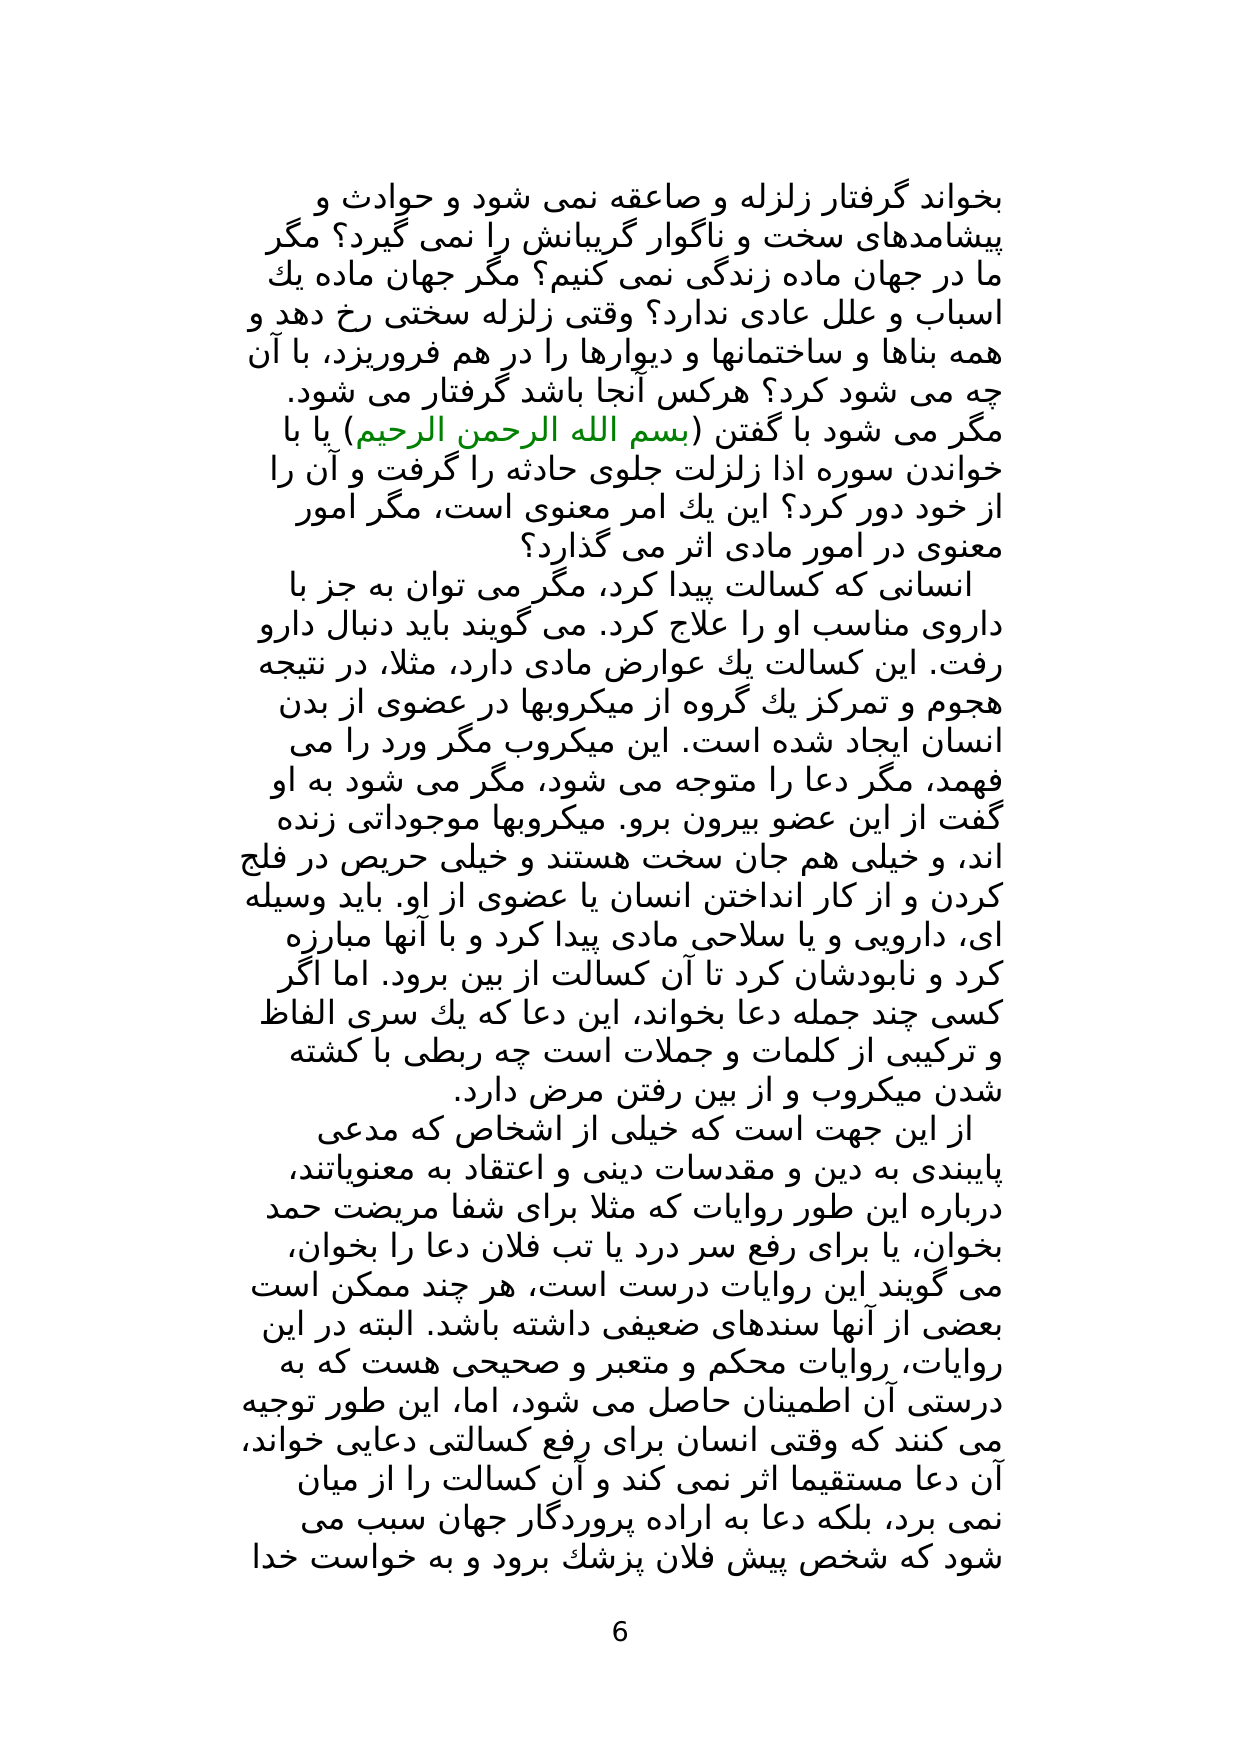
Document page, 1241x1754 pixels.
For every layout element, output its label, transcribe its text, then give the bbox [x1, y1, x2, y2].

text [236, 1110, 1004, 1576]
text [236, 177, 1004, 566]
text انسانى كه كسالت پيدا كرد، مگر مى توان به جز با داروى مناسب او را علاج كرد. مى گويند بايد دنبال دارو رفت. اين كسالت يك عوارض مادى دارد، مثلا، در نتيجه هجوم و تمركز يك گروه از ميكروبها در عضوى از بدن انسان ايجاد شده است. اين ميكروب مگر ورد را مى فهمد، مگر دعا را متوجه مى شود، مگر مى شود به او گفت از اين عضو بيرون برو. ميكروبها موجوداتى زنده اند، و خيلى هم جان سخت هستند و خيلى حريص در فلج كردن و از كار انداختن انسان يا عضوى از او. بايد وسيله اى، دارويى و يا سلاحى مادى پيدا كرد و با آنها مبارزه كرد و نابودشان كرد تا آن كسالت از بين برود. اما اگر كسى چند جمله دعا بخواند، اين دعا كه يك سرى الفاظ و تركيبى از كلمات و جملات است چه ربطى با كشته شدن ميكروب و از بين رفتن مرض دارد. [236, 566, 1004, 1110]
